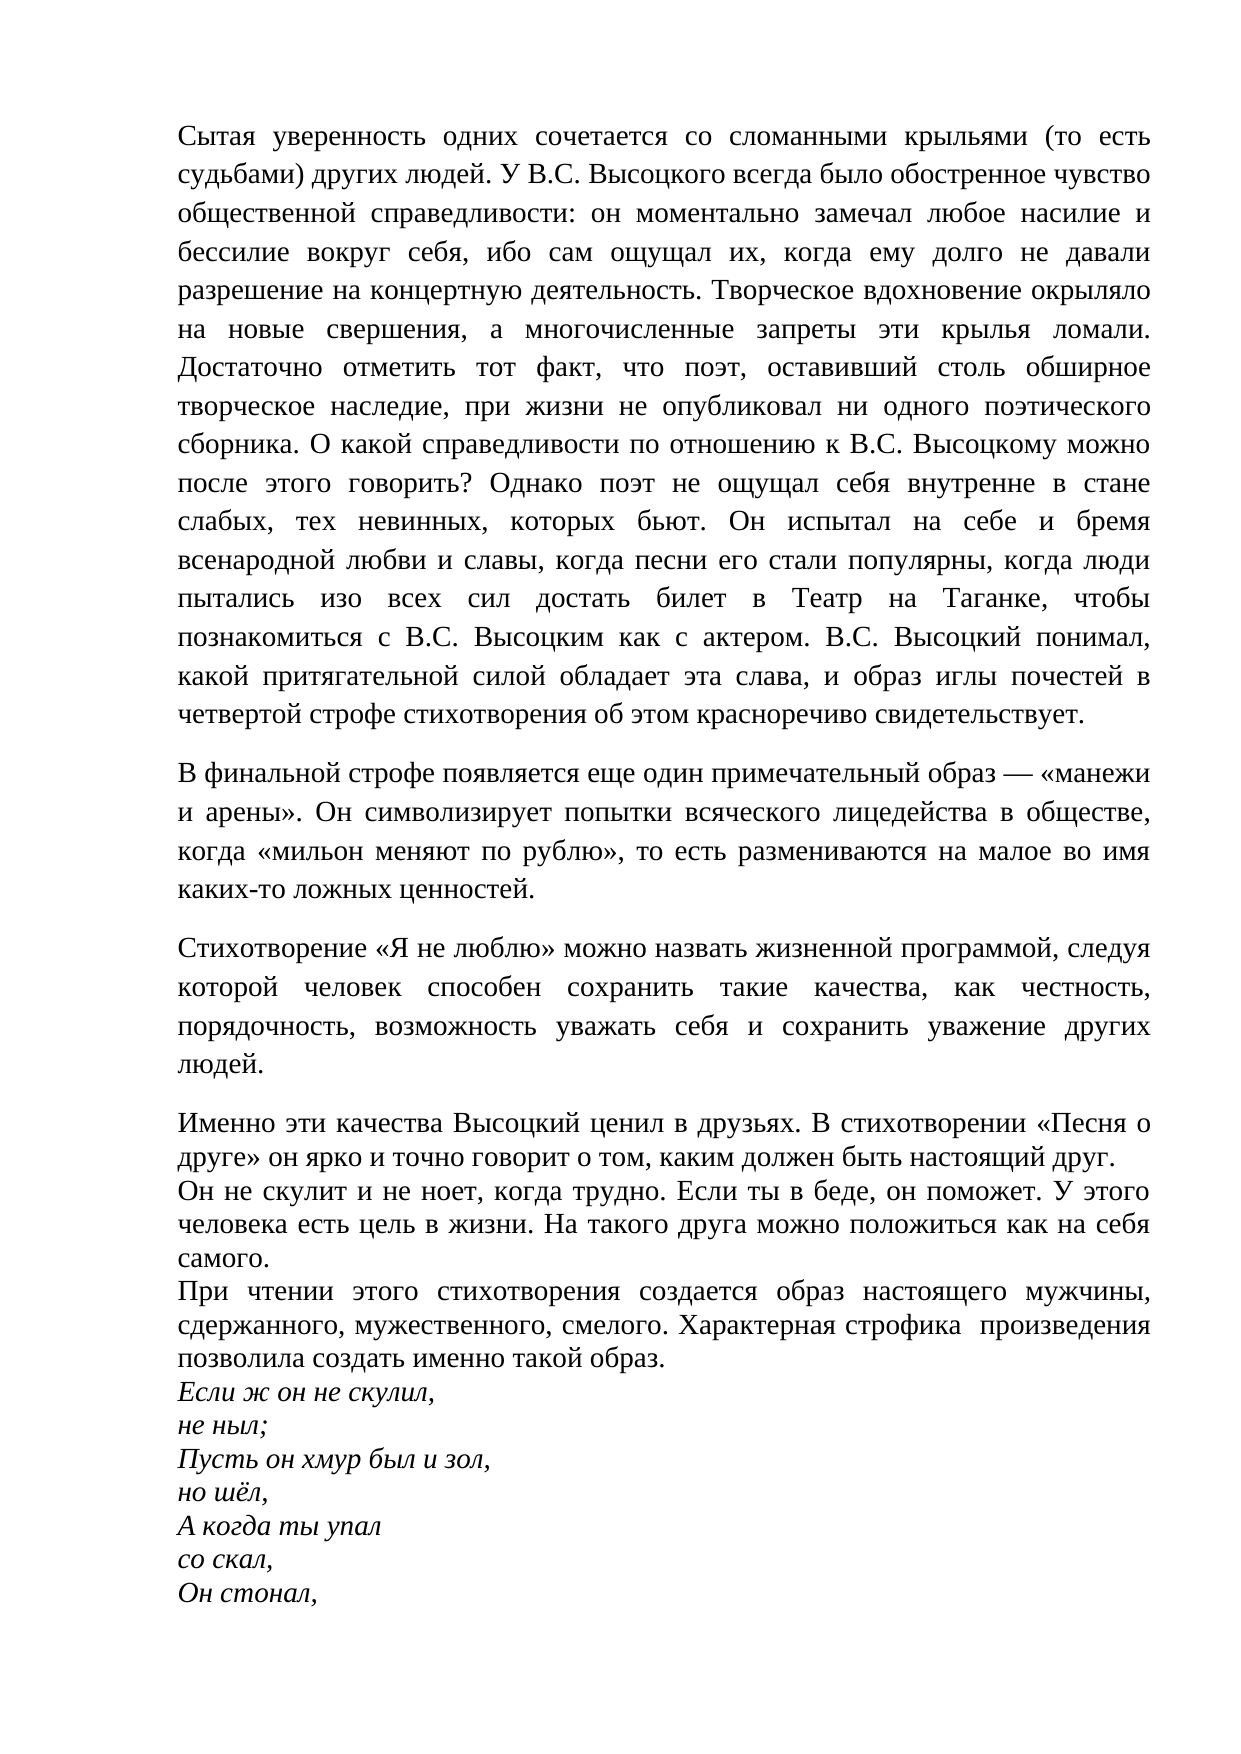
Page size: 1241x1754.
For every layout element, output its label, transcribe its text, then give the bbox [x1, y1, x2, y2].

text А когда ты упал [177, 1508, 1152, 1542]
text Пусть он хмур был и зол, [177, 1441, 1152, 1474]
text но шёл, [177, 1474, 1152, 1508]
text Он стонал, [177, 1575, 1152, 1609]
text Стихотворение «Я не люблю» можно назвать жизненной программой, следуя которой человек способен сохранить такие качества, как честность, порядочность, возможность уважать себя и сохранить уважение других людей. [177, 931, 1152, 1080]
text В финальной строфе появляется еще один примечательный образ — «манежи и арены». Он символизирует попытки всяческого лицедейства в обществе, когда «мильон меняют по рублю», то есть размениваются на малое во имя каких-то ложных ценностей. [177, 756, 1152, 905]
text При чтении этого стихотворения создается образ настоящего мужчины, сдержанного, мужественного, смелого. Характерная строфика произведения позволила создать именно такой образ. [177, 1273, 1152, 1374]
text Именно эти качества Высоцкий ценил в друзьях. В стихотворении «Песня о друге» он ярко и точно говорит о том, каким должен быть настоящий друг. [177, 1106, 1152, 1173]
text Если ж он не скулил, [177, 1374, 1152, 1407]
text со скал, [177, 1542, 1152, 1575]
text не ныл; [177, 1407, 1152, 1441]
text Сытая уверенность одних сочетается со сломанными крыльями (то есть судьбами) других людей. У B.C. Высоцкого всегда было обостренное чувство общественной справедливости: он моментально замечал любое насилие и бессилие вокруг себя, ибо сам ощущал их, когда ему долго не давали разрешение на концертную деятельность. Творческое вдохновение окрыляло на новые свершения, а многочисленные запреты эти крылья ломали. Достаточно отметить тот факт, что поэт, оставивший столь обширное творческое наследие, при жизни не опубликовал ни одного поэтического сборника. О какой справедливости по отношению к B.C. Высоцкому можно после это­го говорить? Однако поэт не ощущал себя внутренне в стане слабых, тех невинных, которых бьют. Он испытал на себе и бремя всенародной любви и славы, когда песни его стали популярны, когда люди пытались изо всех сил достать билет в Театр на Таганке, чтобы познакомиться с B.C. Высоцким как с актером. B.C. Высоцкий понимал, какой притягательной силой обладает эта слава, и образ иглы почестей в четвертой строфе стихотворения об этом красноречиво свидетельствует. [177, 118, 1152, 730]
text Он не скулит и не ноет, когда трудно. Если ты в беде, он поможет. У этого человека есть цель в жизни. На такого друга можно положиться как на себя самого. [177, 1173, 1152, 1273]
